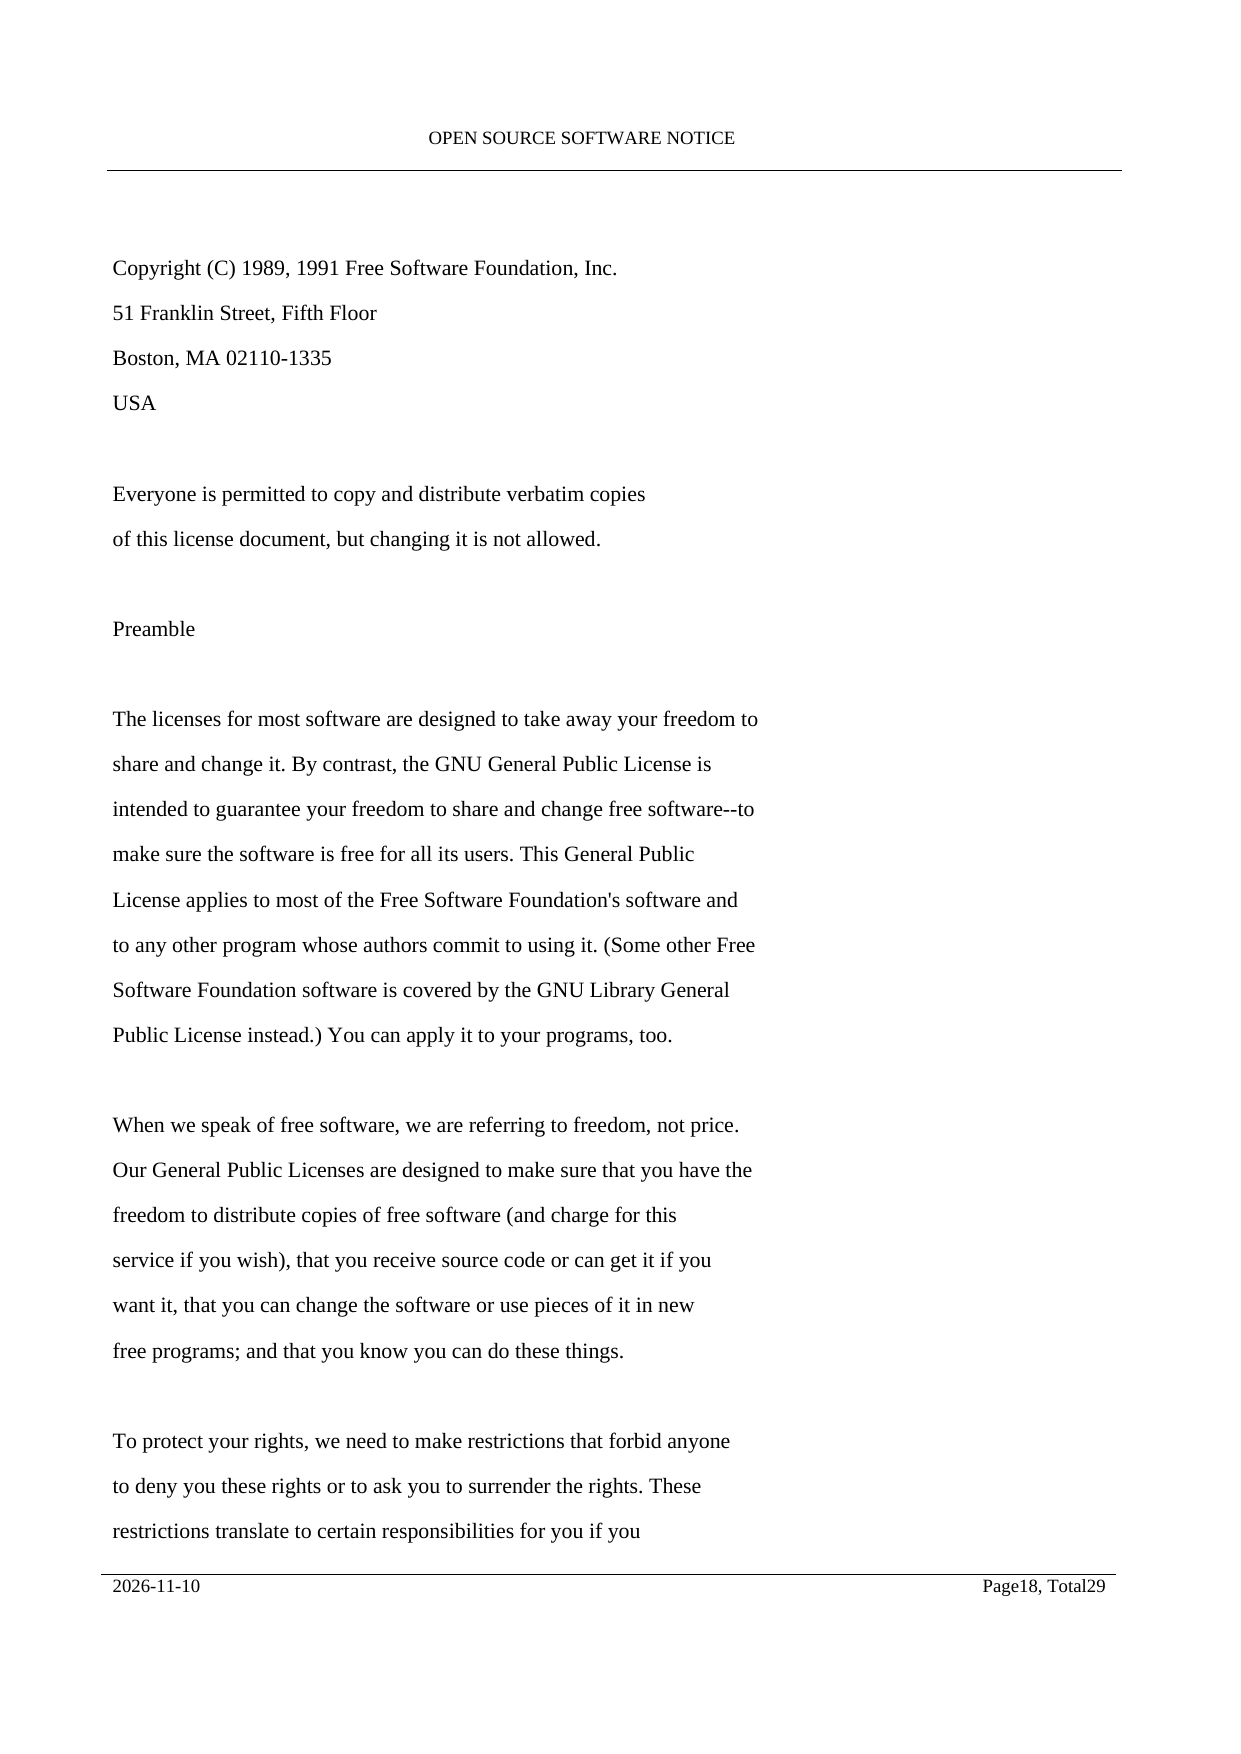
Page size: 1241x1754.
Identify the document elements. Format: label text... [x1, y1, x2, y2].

text intended to guarantee your freedom to share and change free software--to [112, 793, 1128, 825]
text of this license document, but changing it is not allowed. [112, 522, 1128, 554]
text When we speak of free software, we are referring to freedom, not price. [112, 1108, 1128, 1141]
text Public License instead.) You can apply it to your programs, too. [112, 1018, 1128, 1051]
text The licenses for most software are designed to take away your freedom to [112, 702, 1128, 735]
text share and change it. By contrast, the GNU General Public License is [112, 748, 1128, 780]
text Preamble [112, 612, 1128, 645]
text To protect your rights, we need to make restrictions that forbid anyone [112, 1424, 1128, 1457]
text free programs; and that you know you can do these things. [112, 1334, 1128, 1366]
text freedom to distribute copies of free software (and charge for this [112, 1199, 1128, 1231]
text 51 Franklin Street, Fifth Floor [112, 297, 1128, 329]
text service if you wish), that you receive source code or can get it if you [112, 1244, 1128, 1276]
text License applies to most of the Free Software Foundation's software and [112, 883, 1128, 915]
text to deny you these rights or to ask you to surrender the rights. These [112, 1469, 1128, 1502]
text Copyright (C) 1989, 1991 Free Software Foundation, Inc. [112, 251, 1128, 284]
text Boston, MA 02110-1335 [112, 342, 1128, 374]
text Our General Public Licenses are designed to make sure that you have the [112, 1153, 1128, 1186]
text Everyone is permitted to copy and distribute verbatim copies [112, 477, 1128, 509]
text USA [112, 387, 1128, 419]
text restrictions translate to certain responsibilities for you if you [112, 1514, 1128, 1547]
text Software Foundation software is covered by the GNU Library General [112, 973, 1128, 1006]
text want it, that you can change the software or use pieces of it in new [112, 1289, 1128, 1321]
text make sure the software is free for all its users. This General Public [112, 838, 1128, 870]
text to any other program whose authors commit to using it. (Some other Free [112, 928, 1128, 961]
